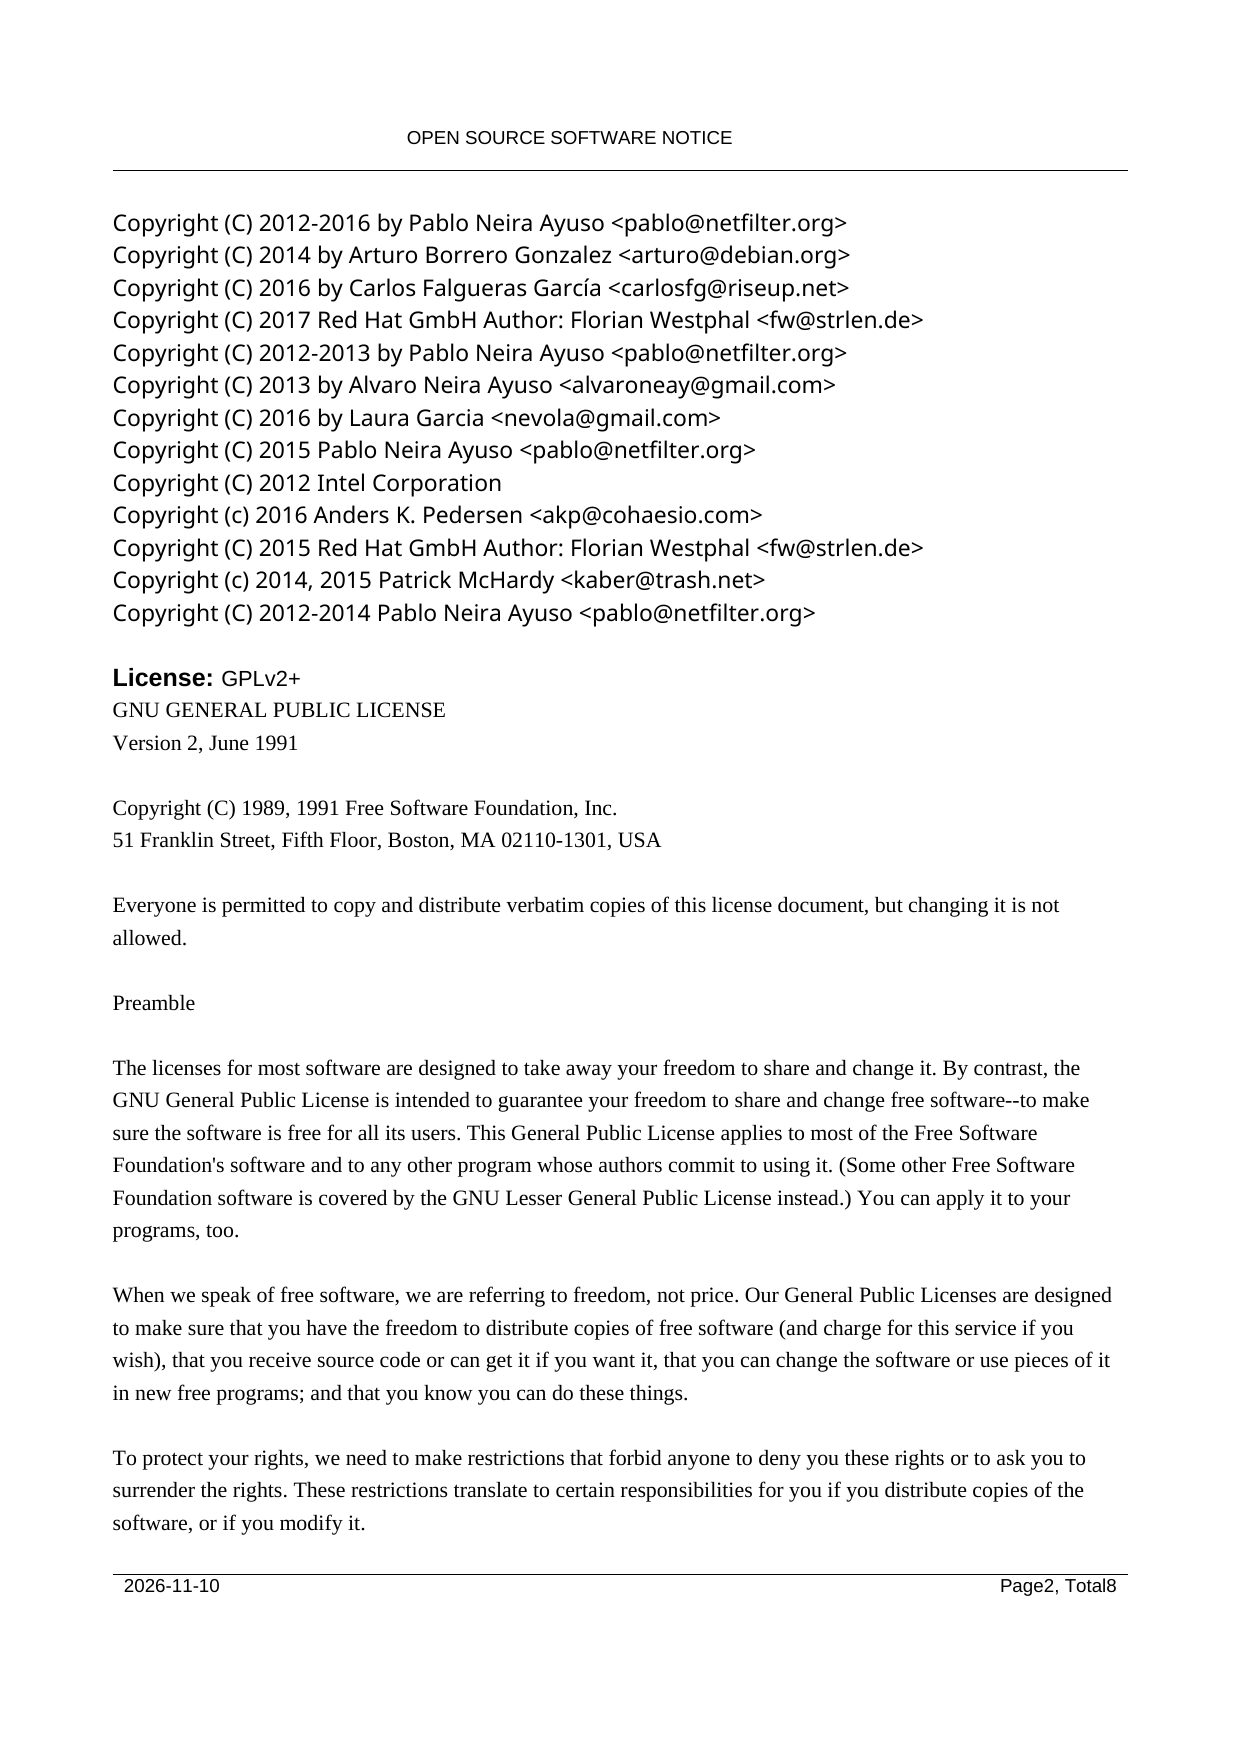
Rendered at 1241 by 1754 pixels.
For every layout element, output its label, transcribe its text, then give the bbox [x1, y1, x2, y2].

text License: GPLv2+ [112, 661, 1128, 694]
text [112, 694, 1128, 1539]
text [112, 206, 1128, 661]
